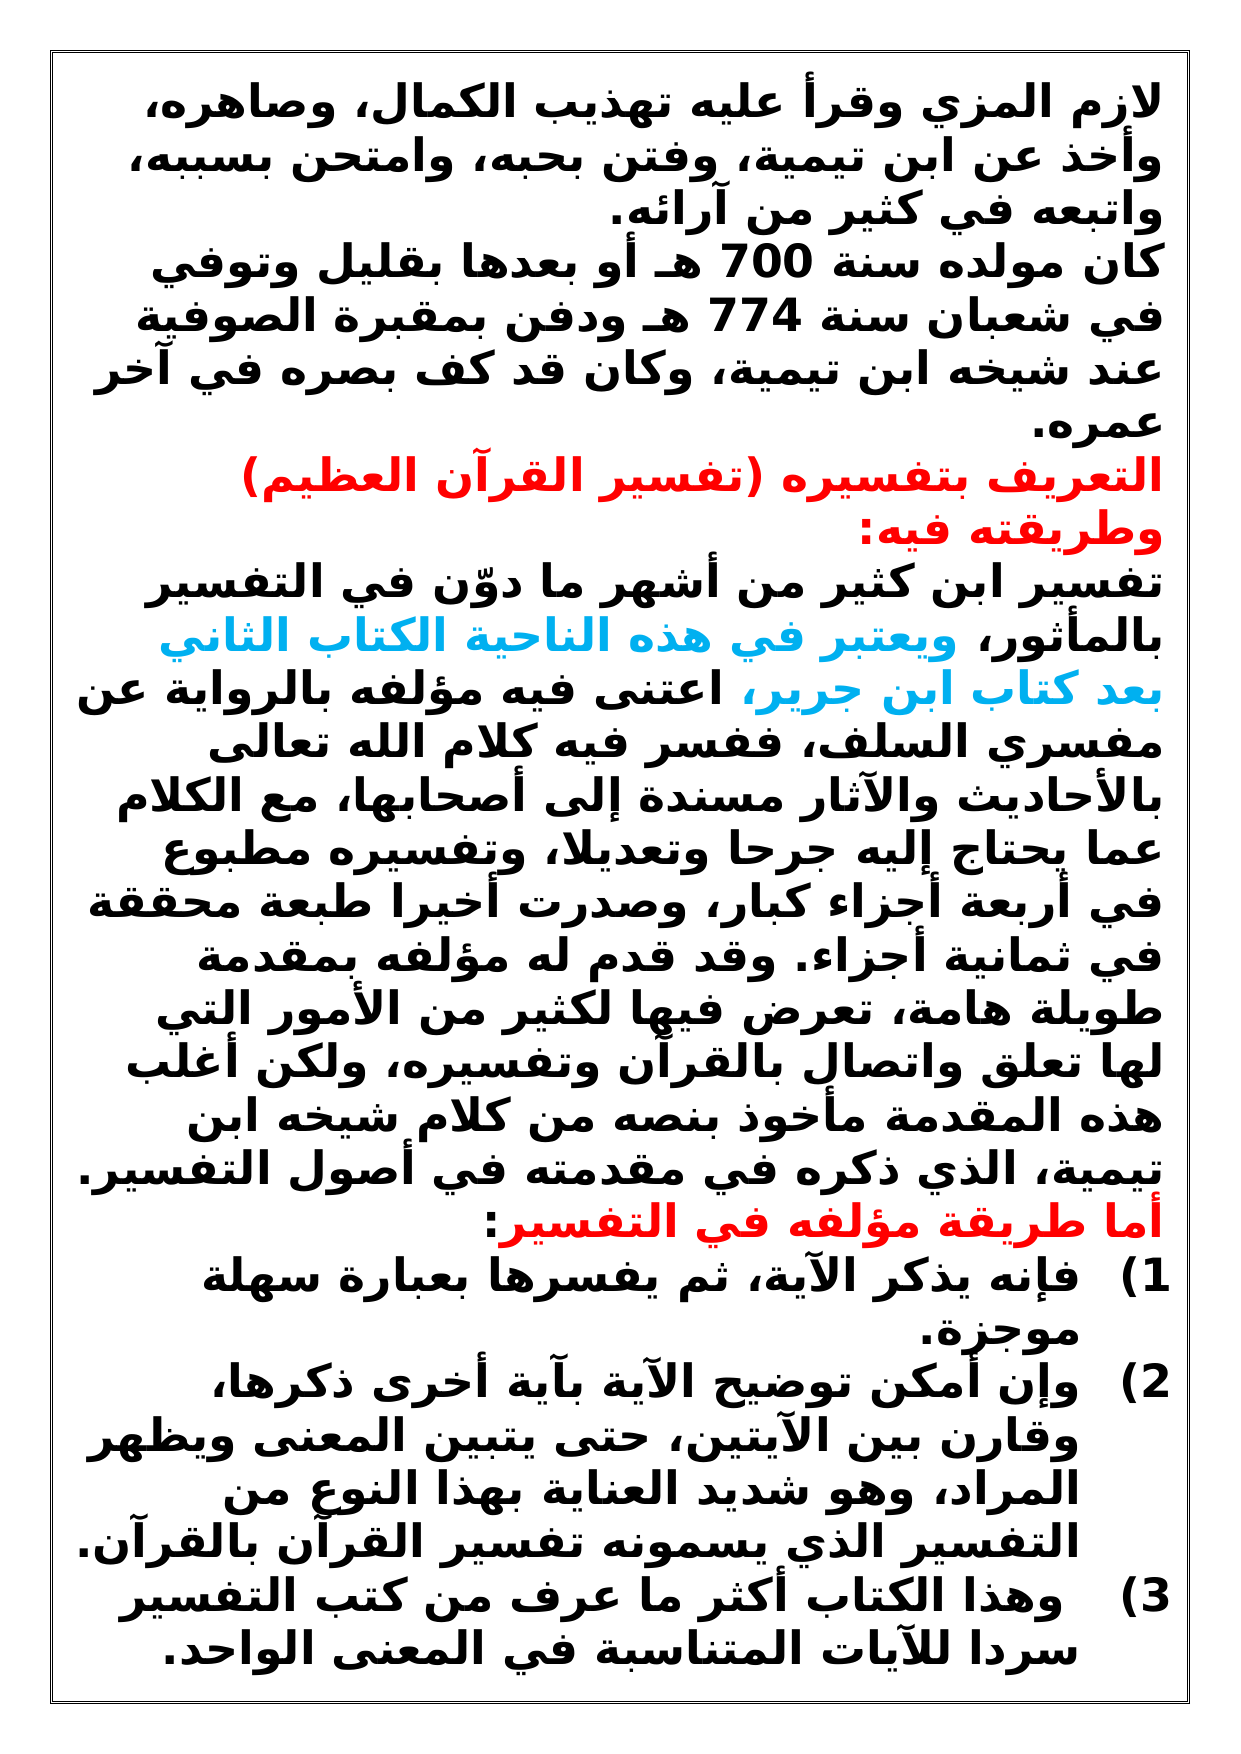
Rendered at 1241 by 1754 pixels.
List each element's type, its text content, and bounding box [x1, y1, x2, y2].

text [75, 75, 1165, 235]
list فإنه يذكر الآية، ثم يفسرها بعبارة سهلة موجزة. [75, 1248, 1119, 1355]
text كان مولده سنة 700 هـ أو بعدها بقليل وتوفي في شعبان سنة 774 هـ ودفن بمقبرة الصوفية عند شيخه ابن تيمية، وكان قد كف بصره في آخر عمره. [75, 235, 1165, 448]
text التعريف بتفسيره (تفسير القرآن العظيم) وطريقته فيه: [75, 448, 1165, 555]
list وهذا الكتاب أكثر ما عرف من كتب التفسير سردا للآيات المتناسبة في المعنى الواحد. [75, 1568, 1119, 1675]
list وإن أمكن توضيح الآية بآية أخرى ذكرها، وقارن بين الآيتين، حتى يتبين المعنى ويظهر المراد، وهو شديد العناية بهذا النوع من التفسير الذي يسمونه تفسير القرآن بالقرآن. [75, 1355, 1119, 1568]
text تفسير ابن كثير من أشهر ما دوّن في التفسير بالمأثور، ويعتبر في هذه الناحية الكتاب الثاني بعد كتاب ابن جرير، اعتنى فيه مؤلفه بالرواية عن مفسري السلف، ففسر فيه كلام الله تعالى بالأحاديث والآثار مسندة إلى أصحابها، مع الكلام عما يحتاج إليه جرحا وتعديلا، وتفسيره مطبوع في أربعة أجزاء كبار، وصدرت أخيرا طبعة محققة في ثمانية أجزاء. وقد قدم له مؤلفه بمقدمة طويلة هامة، تعرض فيها لكثير من الأمور التي لها تعلق واتصال بالقرآن وتفسيره، ولكن أغلب هذه المقدمة مأخوذ بنصه من كلام شيخه ابن تيمية، الذي ذكره في مقدمته في أصول التفسير. [75, 555, 1165, 1195]
text أما طريقة مؤلفه في التفسير: [75, 1195, 1165, 1248]
